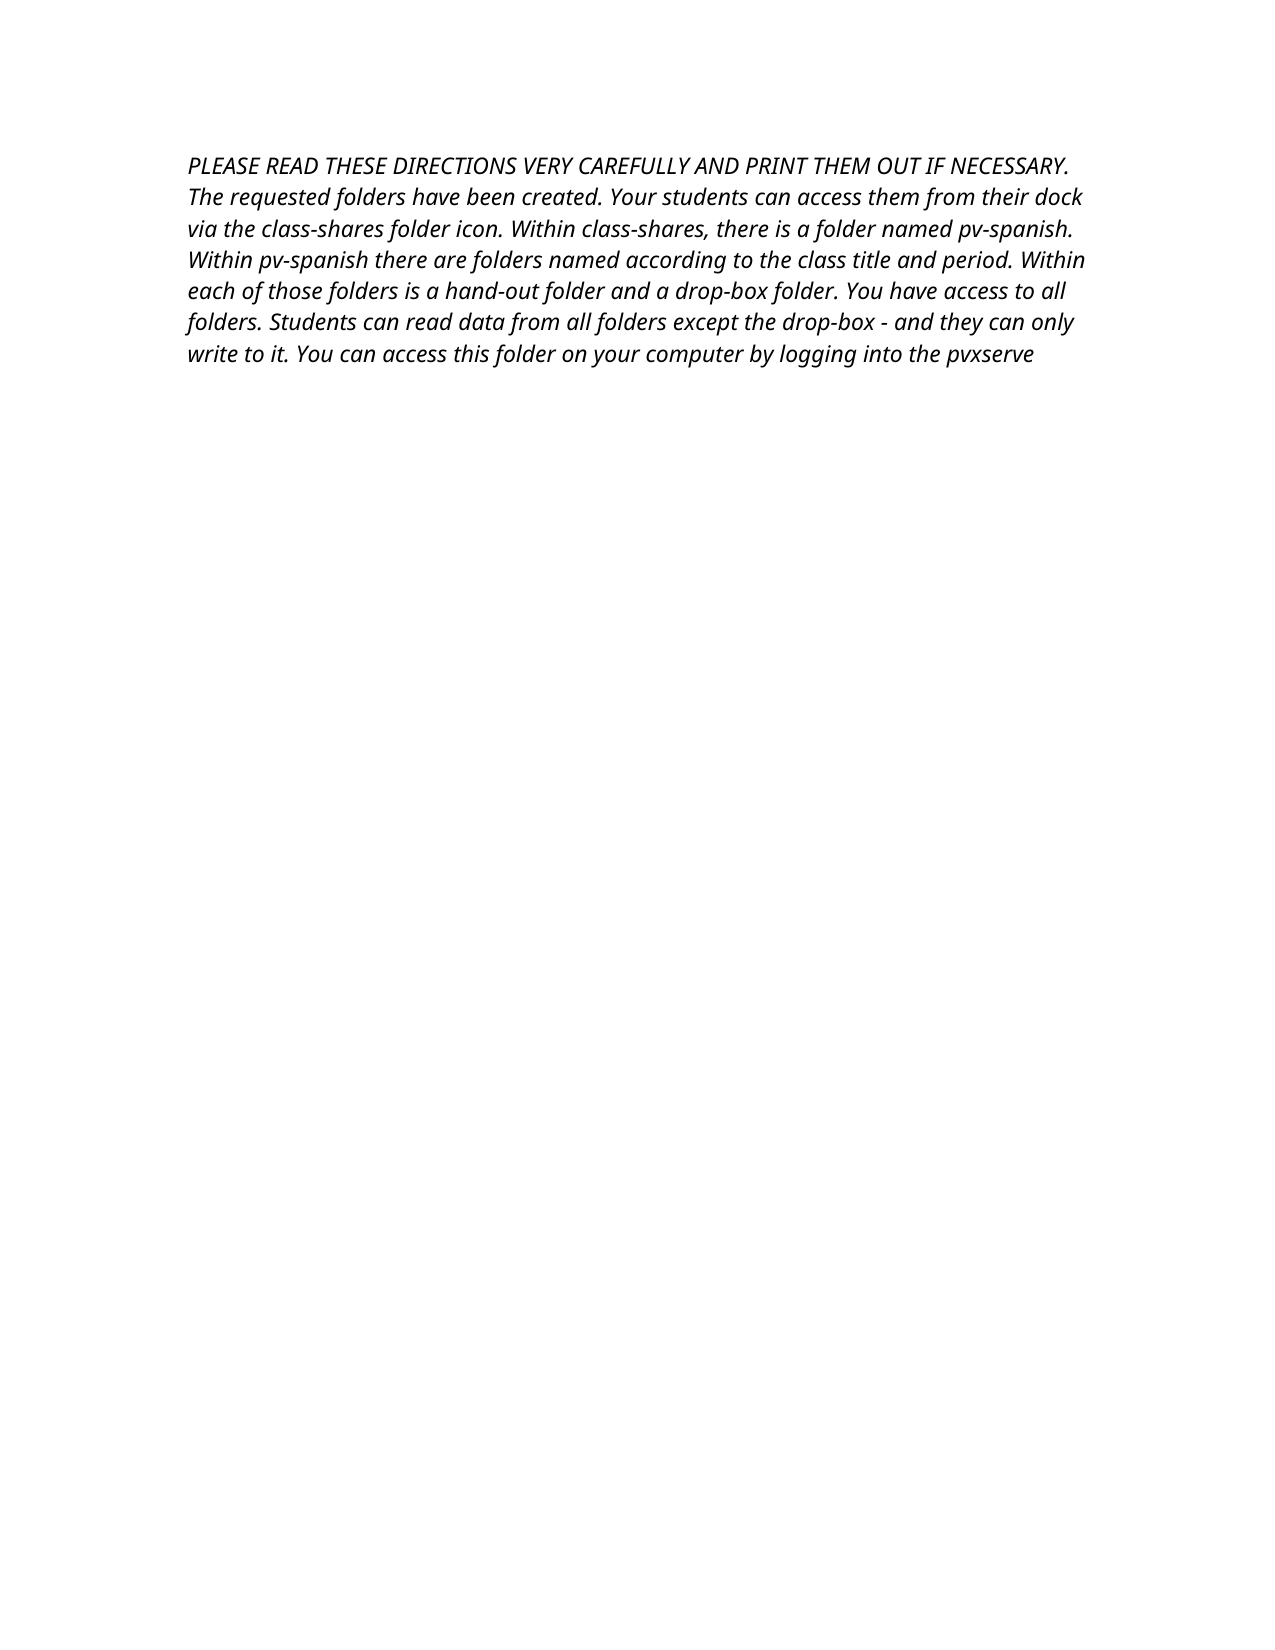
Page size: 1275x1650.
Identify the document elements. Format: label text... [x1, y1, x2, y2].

text PLEASE READ THESE DIRECTIONS VERY CAREFULLY AND PRINT THEM OUT IF NECESSARY. The requested folders have been created. Your students can access them from their dock via the class-shares folder icon. Within class-shares, there is a folder named pv-spanish. Within pv-spanish there are folders named according to the class title and period. Within each of those folders is a hand-out folder and a drop-box folder. You have access to all folders. Students can read data from all folders except the drop-box - and they can only write to it. You can access this folder on your computer by logging into the pvxserve [187, 150, 1087, 369]
